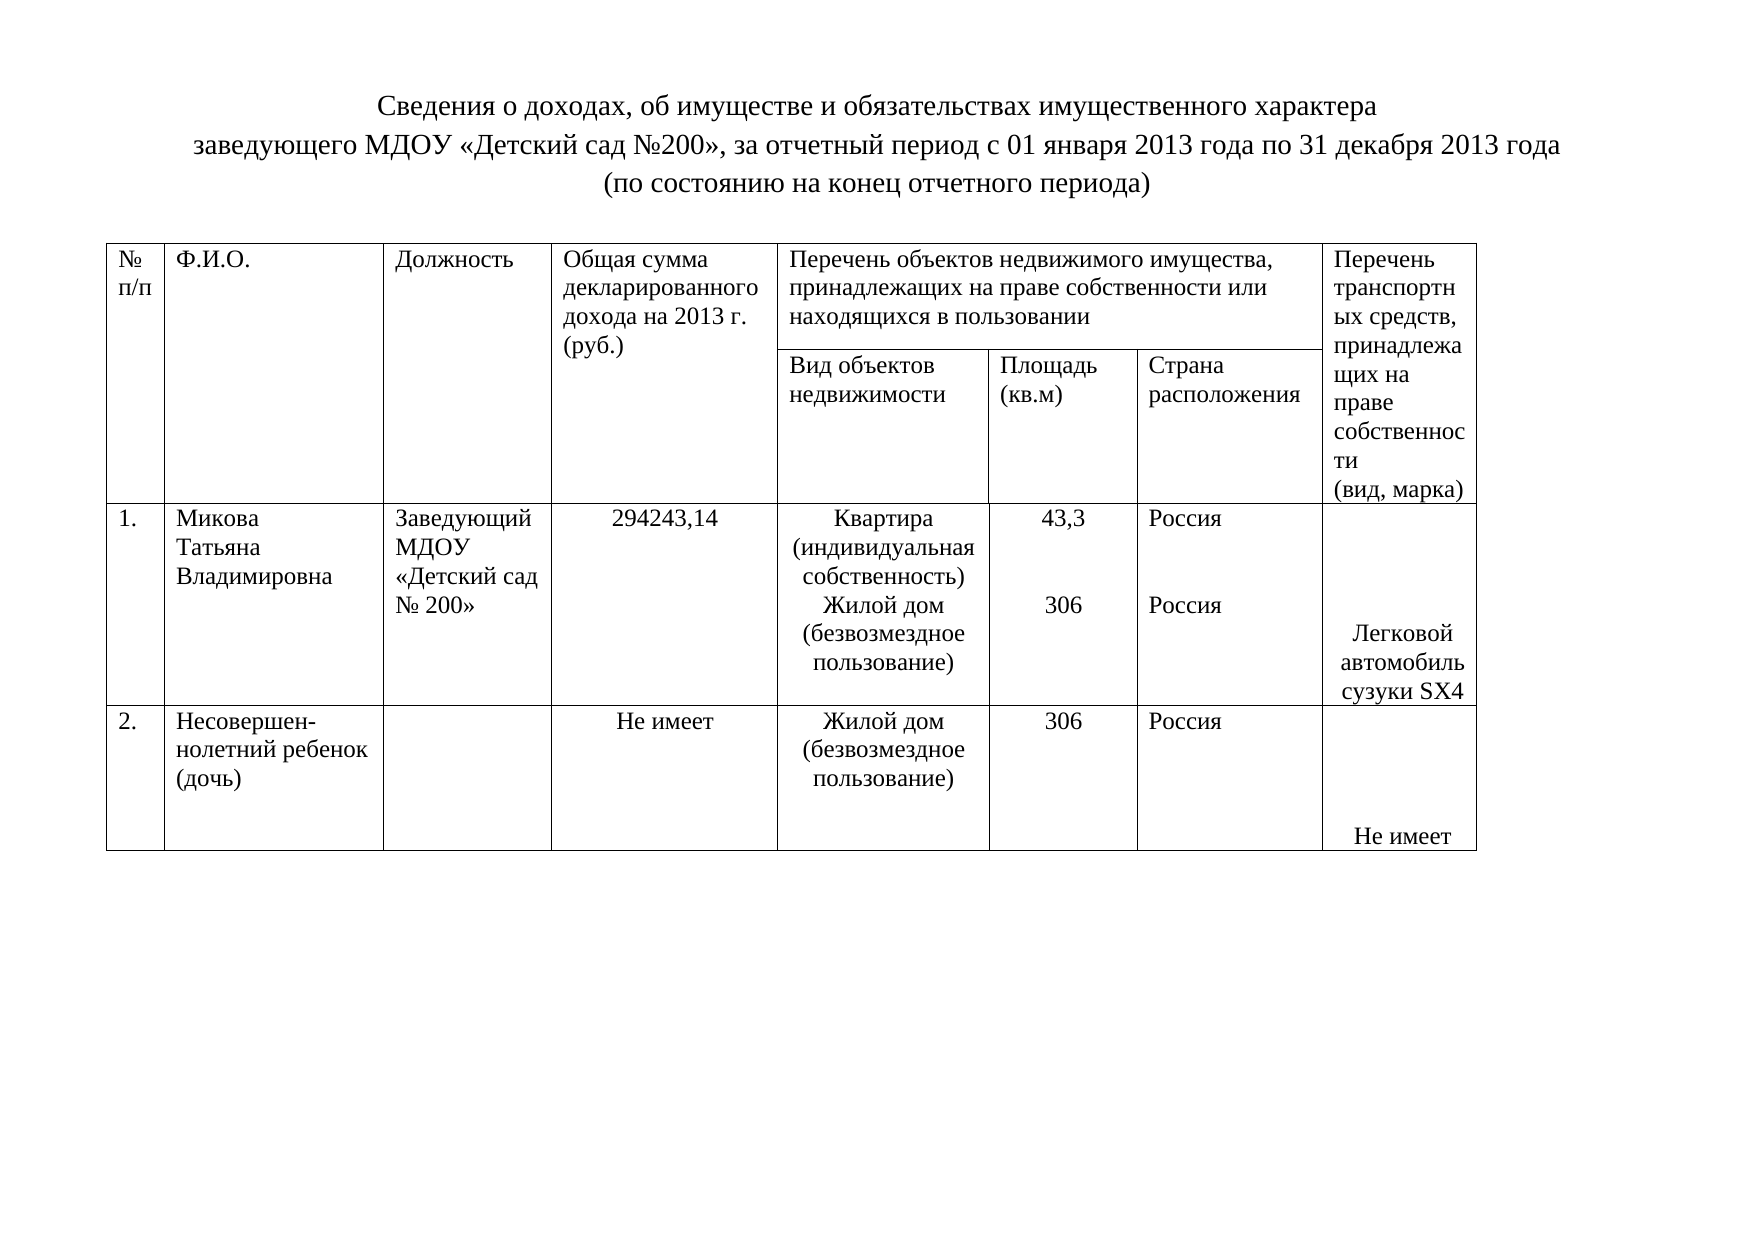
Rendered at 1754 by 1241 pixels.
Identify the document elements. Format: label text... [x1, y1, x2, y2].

table_header Ф.И.О. [165, 244, 383, 502]
table_cell 1. [107, 504, 164, 705]
text (по состоянию на конец отчетного периода) [118, 166, 1636, 199]
table_cell Не имеет [552, 706, 777, 849]
table_cell Россия [1138, 706, 1322, 849]
table_cell Россия Россия [1138, 504, 1322, 705]
table_cell 2. [107, 706, 164, 849]
table_cell Площадь (кв.м) [989, 350, 1137, 502]
table_cell Заведующий МДОУ «Детский сад № 200» [384, 504, 551, 705]
table_cell [384, 706, 551, 849]
table_header Перечень транспортных средств, принадлежащих на праве собственности (вид, марка) [1323, 244, 1476, 502]
table_header № п/п [107, 244, 164, 502]
table_cell Вид объектов недвижимости [778, 350, 988, 502]
table_cell Жилой дом (безвозмездное пользование) [778, 706, 989, 849]
table_cell Не имеет [1323, 706, 1476, 849]
table_cell 306 [990, 706, 1137, 849]
table_cell Квартира (индивидуальная собственность) Жилой дом (безвозмездное пользование) [778, 504, 989, 705]
text Сведения о доходах, об имуществе и обязательствах имущественного характера [118, 88, 1636, 122]
text заведующего МДОУ «Детский сад №200», за отчетный период с 01 января 2013 года по 31 декабря 2013 года [118, 127, 1636, 161]
table_header Перечень объектов недвижимого имущества, принадлежащих на праве собственности или находящихся в пользовании [778, 244, 1322, 349]
table_header Должность [384, 244, 551, 502]
table_cell Легковой автомобиль сузуки SX4 [1323, 504, 1476, 705]
table_cell Страна расположения [1138, 350, 1322, 502]
table_cell Микова Татьяна Владимировна [165, 504, 383, 705]
table_cell 294243,14 [552, 504, 777, 705]
table_cell 43,3 306 [990, 504, 1137, 705]
table_cell Несовершен-нолетний ребенок (дочь) [165, 706, 383, 849]
table_header Общая сумма декларированного дохода на 2013 г. (руб.) [552, 244, 777, 502]
